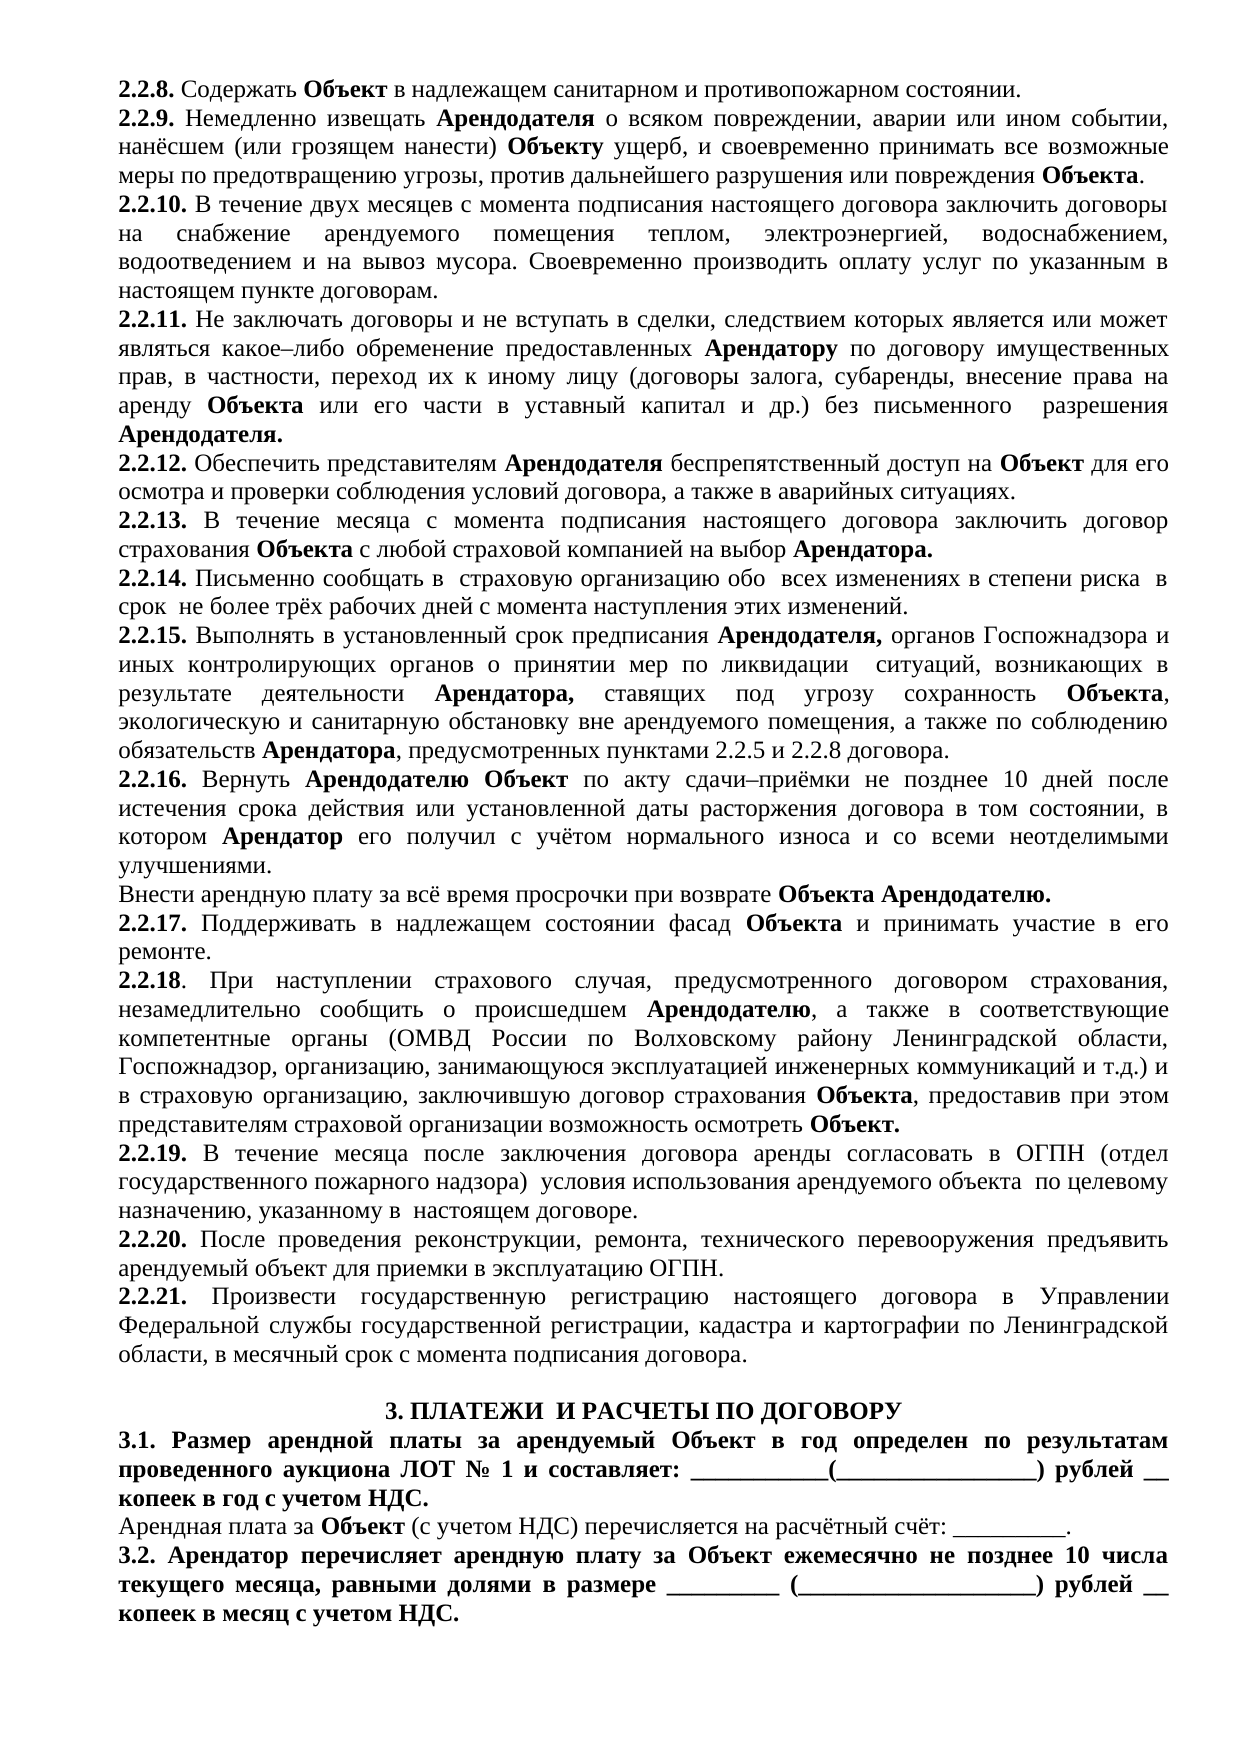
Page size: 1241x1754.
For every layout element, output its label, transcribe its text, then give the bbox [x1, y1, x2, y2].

text 2.2.16. Вернуть Арендодателю Объект по акту сдачи–приёмки не позднее 10 дней после истечения срока действия или установленной даты расторжения договора в том состоянии, в котором Арендатор его получил с учётом нормального износа и со всеми неотделимыми улучшениями. [118, 764, 1169, 879]
text 2.2.17. Поддерживать в надлежащем состоянии фасад Объекта и принимать участие в его ремонте. [118, 908, 1169, 965]
text 3.2. Арендатор перечисляет арендную плату за Объект ежемесячно не позднее 10 числа текущего месяца, равными долями в размере _________ (___________________) рублей __ копеек в месяц с учетом НДС. [118, 1540, 1169, 1626]
text 2.2.8. Содержать Объект в надлежащем санитарном и противопожарном состоянии. [118, 74, 1169, 103]
text 2.2.15. Выполнять в установленный срок предписания Арендодателя, органов Госпожнадзора и иных контролирующих органов о принятии мер по ликвидации ситуаций, возникающих в результате деятельности Арендатора, ставящих под угрозу сохранность Объекта, экологическую и санитарную обстановку вне арендуемого помещения, а также по соблюдению обязательств Арендатора, предусмотренных пунктами 2.2.5 и 2.2.8 договора. [118, 620, 1169, 764]
text 2.2.9. Немедленно извещать Арендодателя о всяком повреждении, аварии или ином событии, нанёсшем (или грозящем нанести) Объекту ущерб, и своевременно принимать все возможные меры по предотвращению угрозы, против дальнейшего разрушения или повреждения Объекта. [118, 103, 1169, 189]
text Арендная плата за Объект (с учетом НДС) перечисляется на расчётный счёт: _________. [118, 1511, 1169, 1540]
text 2.2.13. В течение месяца с момента подписания настоящего договора заключить договор страхования Объекта с любой страховой компанией на выбор Арендатора. [118, 505, 1169, 563]
text 2.2.11. Не заключать договоры и не вступать в сделки, следствием которых является или может являться какое–либо обременение предоставленных Арендатору по договору имущественных прав, в частности, переход их к иному лицу (договоры залога, субаренды, внесение права на аренду Объекта или его части в уставный капитал и др.) без письменного разрешения Арендодателя. [118, 304, 1169, 448]
text 2.2.19. В течение месяца после заключения договора аренды согласовать в ОГПН (отдел государственного пожарного надзора) условия использования арендуемого объекта по целевому назначению, указанному в настоящем договоре. [118, 1138, 1169, 1224]
text 2.2.20. После проведения реконструкции, ремонта, технического перевооружения предъявить арендуемый объект для приемки в эксплуатацию ОГПН. [118, 1224, 1169, 1281]
text Внести арендную плату за всё время просрочки при возврате Объекта Арендодателю. [118, 879, 1169, 908]
text 2.2.18. При наступлении страхового случая, предусмотренного договором страхования, незамедлительно сообщить о происшедшем Арендодателю, а также в соответствующие компетентные органы (ОМВД России по Волховскому району Ленинградской области, Госпожнадзор, организацию, занимающуюся эксплуатацией инженерных коммуникаций и т.д.) и в страховую организацию, заключившую договор страхования Объекта, предоставив при этом представителям страховой организации возможность осмотреть Объект. [118, 965, 1169, 1138]
text 3. ПЛАТЕЖИ И РАСЧЕТЫ ПО ДОГОВОРУ [118, 1396, 1169, 1425]
text 2.2.14. Письменно сообщать в страховую организацию обо всех изменениях в степени риска в срок не более трёх рабочих дней с момента наступления этих изменений. [118, 563, 1169, 620]
list 2.2.21. Произвести государственную регистрацию настоящего договора в Управлении Федеральной службы государственной регистрации, кадастра и картографии по Ленинградской области, в месячный срок с момента подписания договора. [118, 1281, 1169, 1368]
text 2.2.12. Обеспечить представителям Арендодателя беспрепятственный доступ на Объект для его осмотра и проверки соблюдения условий договора, а также в аварийных ситуациях. [118, 448, 1169, 505]
text 3.1. Размер арендной платы за арендуемый Объект в год определен по результатам проведенного аукциона ЛОТ № 1 и составляет: ___________(________________) рублей __ копеек в год с учетом НДС. [118, 1425, 1169, 1511]
text 2.2.10. В течение двух месяцев с момента подписания настоящего договора заключить договоры на снабжение арендуемого помещения теплом, электроэнергией, водоснабжением, водоотведением и на вывоз мусора. Своевременно производить оплату услуг по указанным в настоящем пункте договорам. [118, 189, 1169, 304]
